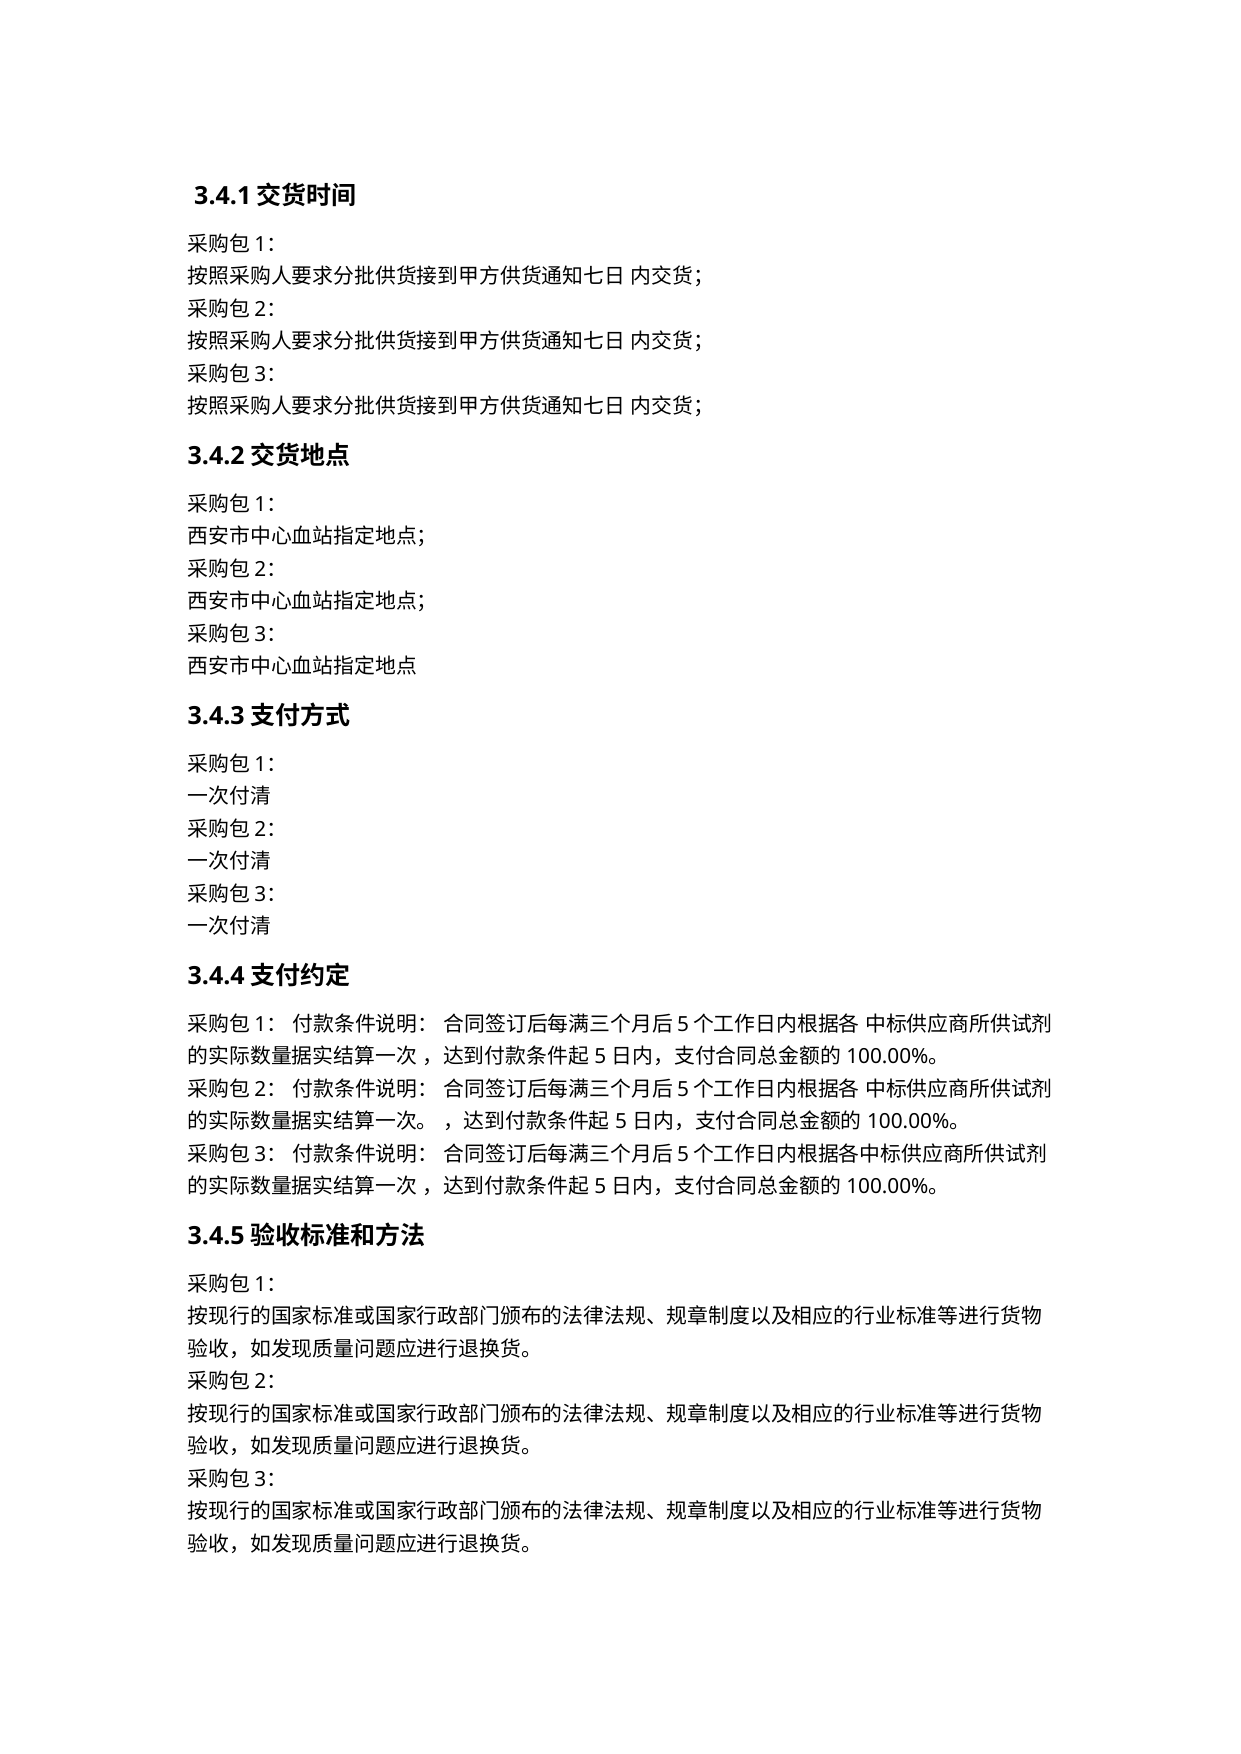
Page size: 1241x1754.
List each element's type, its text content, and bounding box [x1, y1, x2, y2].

text 西安市中心血站指定地点； [187, 519, 1053, 552]
text 一次付清 [187, 779, 1053, 812]
text 按照采购人要求分批供货接到甲方供货通知七日 内交货； [187, 324, 1053, 357]
text 一次付清 [187, 909, 1053, 942]
text 采购包1： [187, 487, 1053, 519]
text 采购包2： [187, 812, 1053, 844]
text 采购包2： [187, 1364, 1053, 1397]
text 采购包3： [187, 1462, 1053, 1494]
text 采购包3： [187, 877, 1053, 909]
text 3.4.5验收标准和方法 [187, 1202, 1053, 1267]
text 3.4.2交货地点 [187, 422, 1053, 487]
text 采购包2： 付款条件说明： 合同签订后每满三个月后5个工作日内根据各 中标供应商所供试剂的实际数量据实结算一次。 ，达到付款条件起 5 日内，支付合同总金额的 100.00%。 [187, 1072, 1053, 1137]
text 采购包3： 付款条件说明： 合同签订后每满三个月后5个工作日内根据各中标供应商所供试剂的实际数量据实结算一次 ，达到付款条件起 5 日内，支付合同总金额的 100.00%。 [187, 1137, 1053, 1202]
text 采购包3： [187, 357, 1053, 389]
text 采购包2： [187, 552, 1053, 584]
text 按现行的国家标准或国家行政部门颁布的法律法规、规章制度以及相应的行业标准等进行货物验收，如发现质量问题应进行退换货。 [187, 1397, 1053, 1462]
text 按照采购人要求分批供货接到甲方供货通知七日 内交货； [187, 259, 1053, 292]
text 采购包3： [187, 617, 1053, 649]
text 一次付清 [187, 844, 1053, 877]
text 西安市中心血站指定地点 [187, 649, 1053, 682]
text 采购包2： [187, 292, 1053, 324]
text 采购包1： [187, 227, 1053, 259]
text 3.4.1交货时间 [187, 162, 1053, 227]
text 西安市中心血站指定地点； [187, 584, 1053, 617]
text 按照采购人要求分批供货接到甲方供货通知七日 内交货； [187, 389, 1053, 422]
text 采购包1： [187, 1267, 1053, 1299]
text 按现行的国家标准或国家行政部门颁布的法律法规、规章制度以及相应的行业标准等进行货物验收，如发现质量问题应进行退换货。 [187, 1299, 1053, 1364]
text 3.4.4支付约定 [187, 942, 1053, 1007]
text 采购包1： 付款条件说明： 合同签订后每满三个月后5个工作日内根据各 中标供应商所供试剂的实际数量据实结算一次 ，达到付款条件起 5 日内，支付合同总金额的 100.00%。 [187, 1007, 1053, 1072]
text 采购包1： [187, 747, 1053, 779]
text 按现行的国家标准或国家行政部门颁布的法律法规、规章制度以及相应的行业标准等进行货物验收，如发现质量问题应进行退换货。 [187, 1494, 1053, 1559]
text 3.4.3支付方式 [187, 682, 1053, 747]
